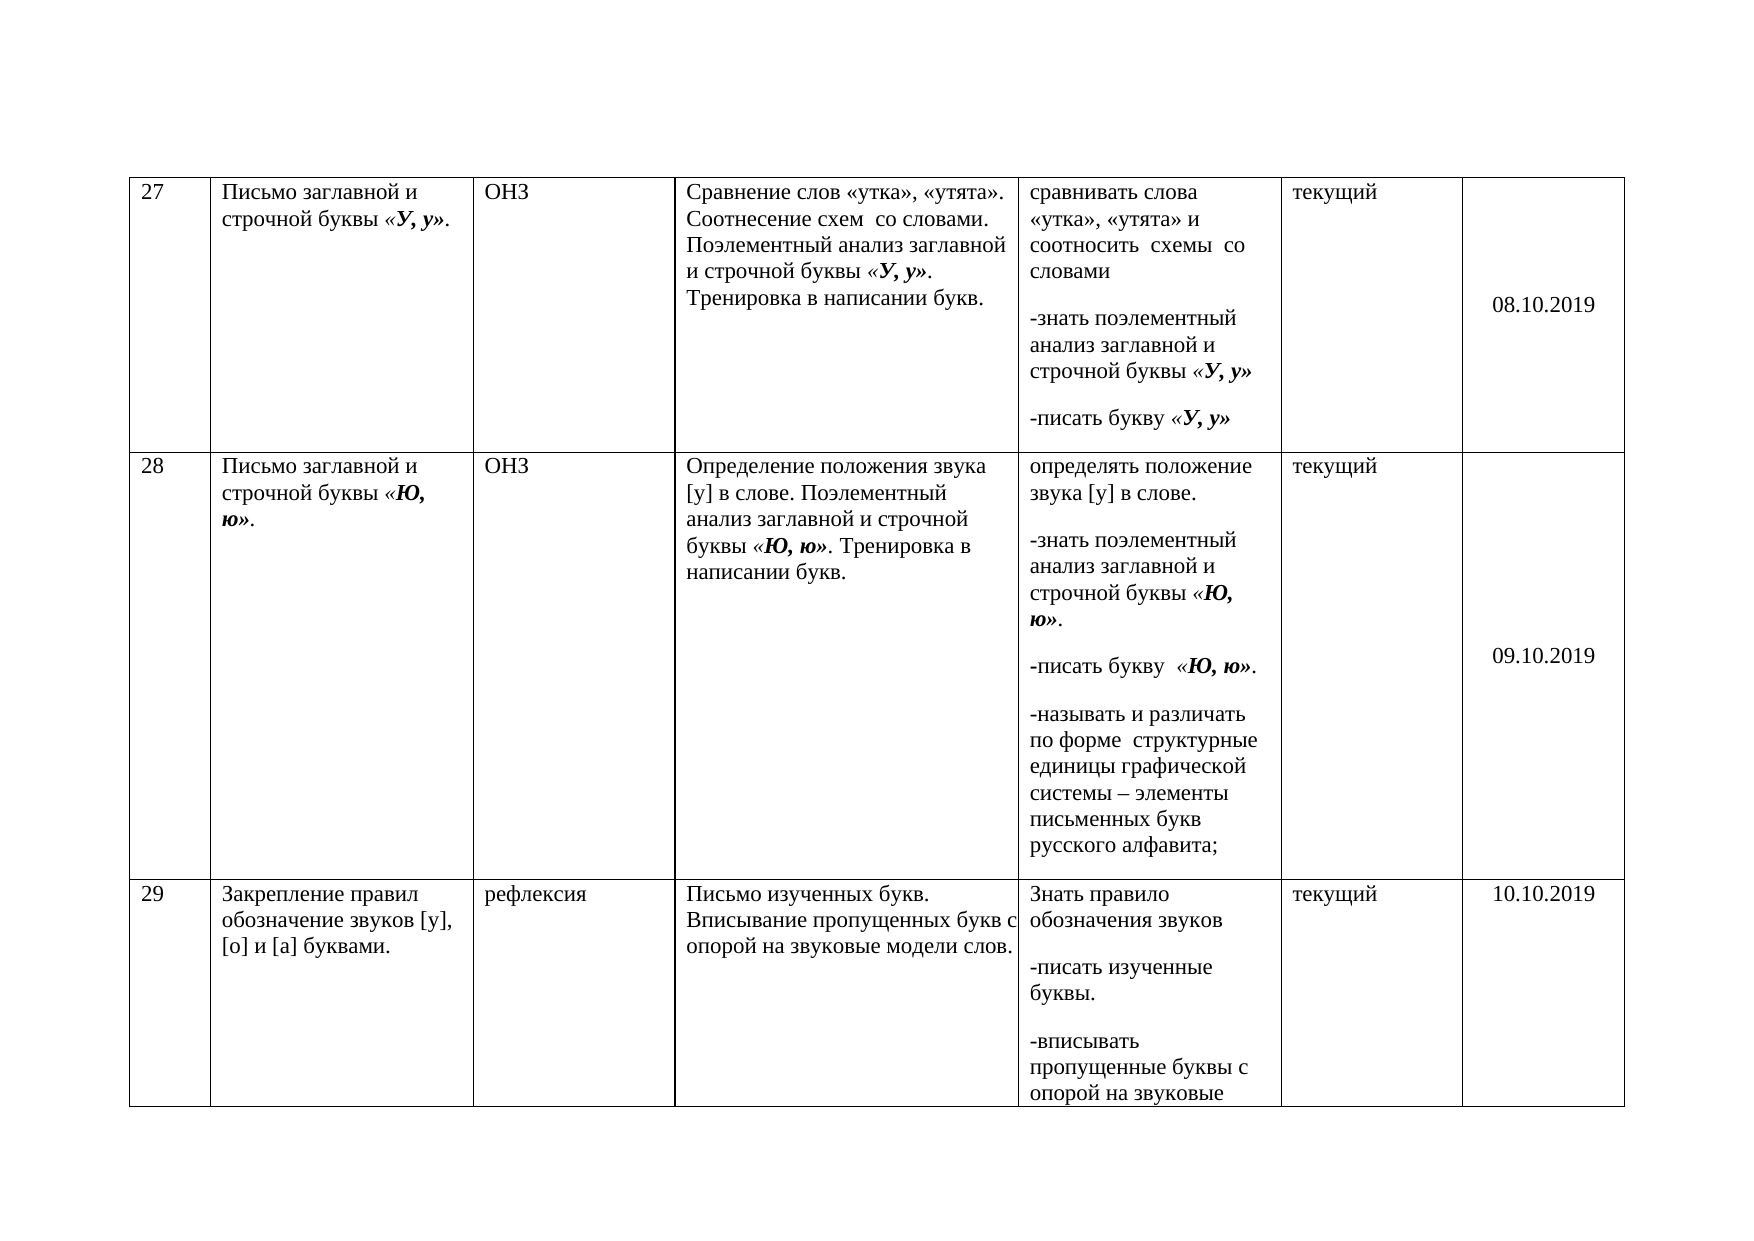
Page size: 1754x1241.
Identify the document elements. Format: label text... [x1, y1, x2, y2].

table_cell Письмо заглавной и строчной буквы «Ю, ю». [211, 453, 473, 878]
table_cell рефлексия [474, 880, 674, 1106]
table_cell 29 [130, 880, 210, 1106]
table_cell 10.10.2019 [1463, 880, 1624, 1106]
table_cell 27 [130, 178, 210, 452]
table_cell 28 [130, 453, 210, 878]
table_cell Определение положения звука [у] в слове. Поэлементный анализ заглавной и строчной буквы «Ю, ю». Тренировка в написании букв. [676, 453, 1018, 878]
table_cell 09.10.2019 [1463, 453, 1624, 878]
table_cell Сравнение слов «утка», «утята». Соотнесение схем со словами. Поэлементный анализ заглавной и строчной буквы «У, у». Тренировка в написании букв. [676, 178, 1018, 452]
table_cell сравнивать слова «утка», «утята» и соотносить схемы со словами -знать поэлементный анализ заглавной и строчной буквы «У, у» -писать букву «У, у» [1019, 178, 1281, 452]
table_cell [676, 880, 1018, 1106]
table_cell текущий [1282, 178, 1462, 452]
table_cell 08.10.2019 [1463, 178, 1624, 452]
table_cell Письмо заглавной и строчной буквы «У, у». [211, 178, 473, 452]
table_cell определять положение звука [у] в слове. -знать поэлементный анализ заглавной и строчной буквы «Ю, ю». -писать букву «Ю, ю». -называть и различать по форме структурные единицы графической системы – элементы письменных букв русского алфавита; [1019, 453, 1281, 878]
table_cell ОНЗ [474, 178, 674, 452]
table_cell текущий [1282, 453, 1462, 878]
table_cell текущий [1282, 880, 1462, 1106]
table_cell ОНЗ [474, 453, 674, 878]
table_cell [211, 880, 473, 1106]
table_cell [1019, 880, 1281, 1106]
